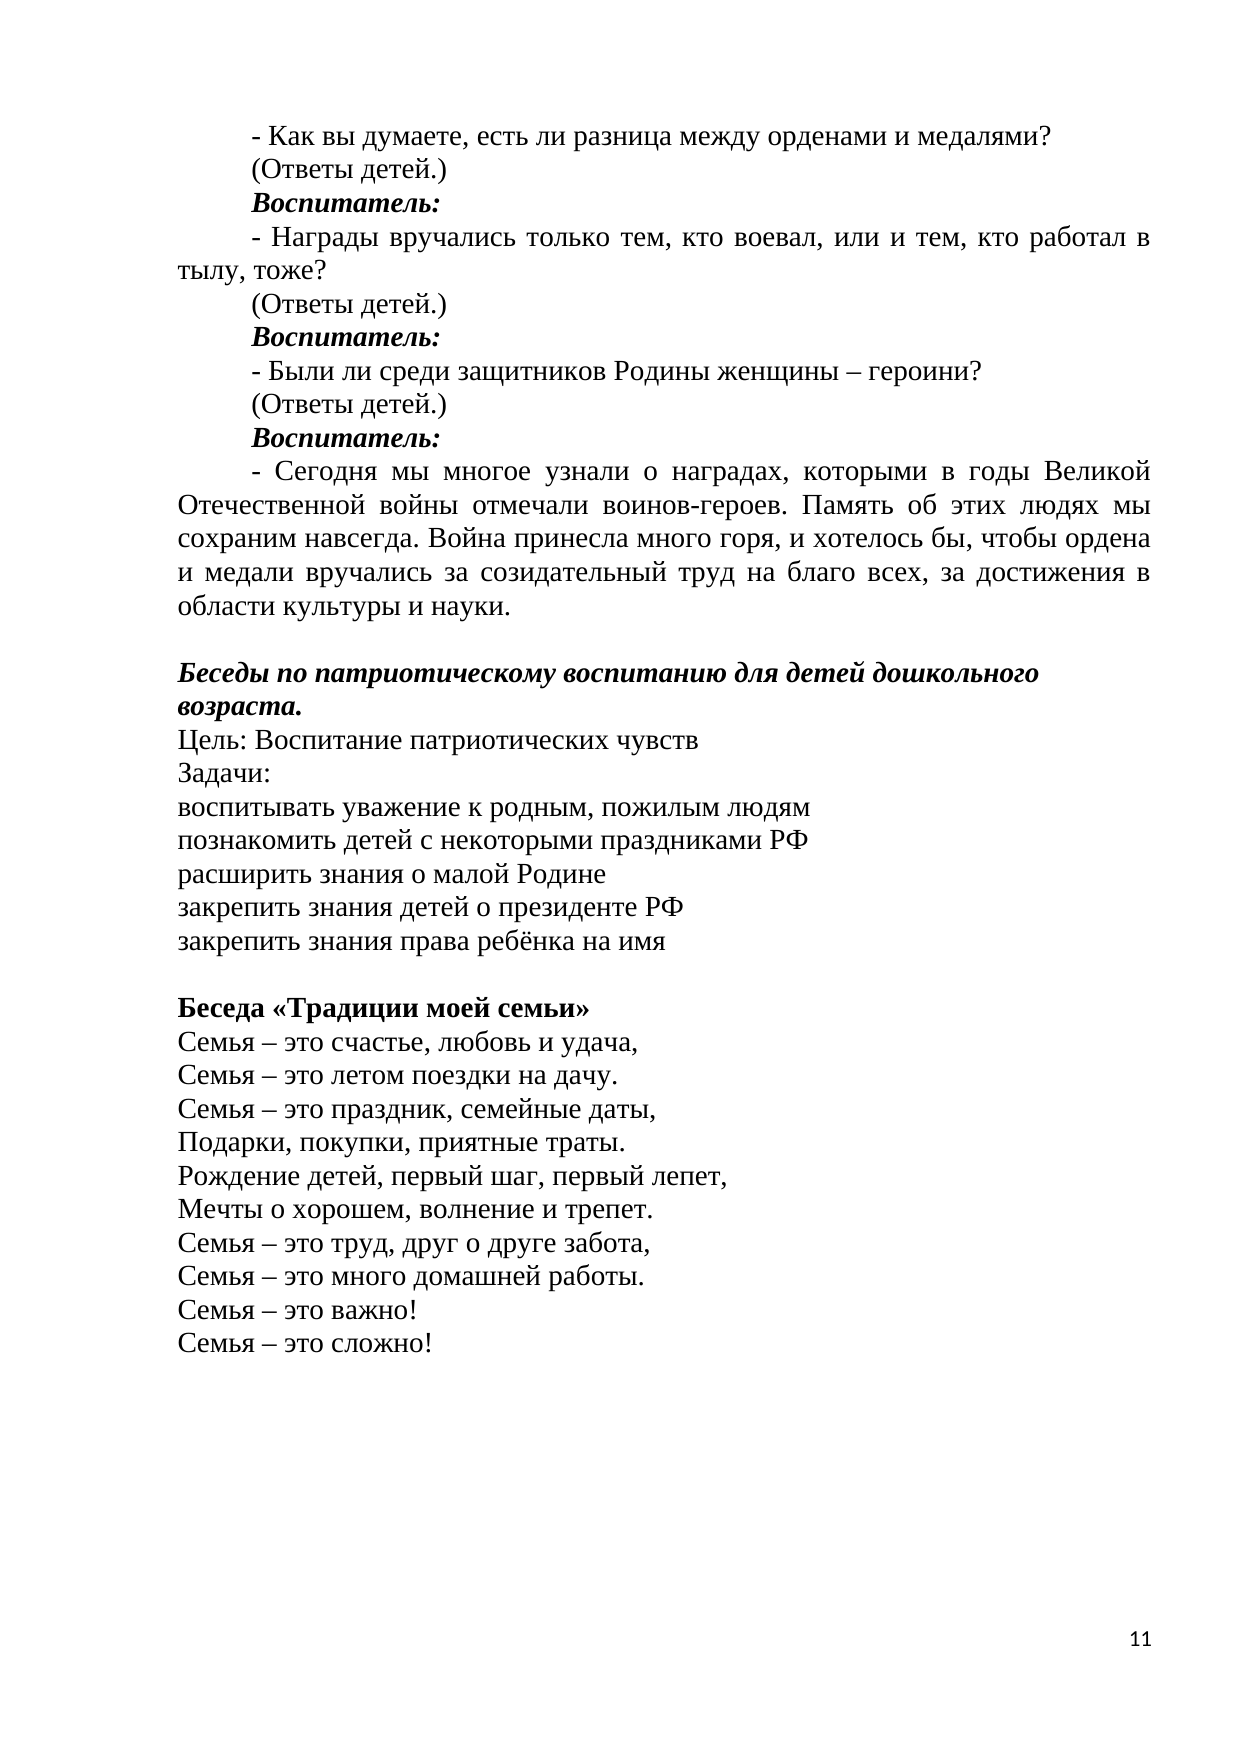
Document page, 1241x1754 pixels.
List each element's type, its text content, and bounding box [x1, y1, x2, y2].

text Воспитатель: [177, 319, 1152, 353]
text Семья – это летом поездки на дачу. [177, 1057, 1152, 1091]
text - Как вы думаете, есть ли разница между орденами и медалями? [177, 118, 1152, 152]
text - Сегодня мы многое узнали о наградах, которыми в годы Великой Отечественной войны отмечали воинов-героев. Память об этих людях мы сохраним навсегда. Война принесла много горя, и хотелось бы, чтобы ордена и медали вручались за созидательный труд на благо всех, за достижения в области культуры и науки. [177, 453, 1152, 621]
text (Ответы детей.) [177, 286, 1152, 319]
text Беседы по патриотическому воспитанию для детей дошкольного возраста. [177, 655, 1152, 722]
text Подарки, покупки, приятные траты. [177, 1124, 1152, 1158]
text Семья – это праздник, семейные даты, [177, 1091, 1152, 1124]
text Цель: Воспитание патриотических чувств [177, 722, 1152, 755]
text расширить знания о малой Родине [177, 856, 1152, 889]
text закрепить знания детей о президенте РФ [177, 889, 1152, 923]
text закрепить знания права ребёнка на имя [177, 923, 1152, 957]
text Задачи: [177, 755, 1152, 789]
text Беседа «Традиции моей семьи» [177, 990, 1152, 1024]
text Воспитатель: [177, 420, 1152, 453]
text Мечты о хорошем, волнение и трепет. [177, 1191, 1152, 1225]
text воспитывать уважение к родным, пожилым людям [177, 789, 1152, 822]
text Воспитатель: [177, 185, 1152, 219]
text Семья – это много домашней работы. [177, 1258, 1152, 1292]
text (Ответы детей.) [177, 152, 1152, 185]
text познакомить детей с некоторыми праздниками РФ [177, 822, 1152, 856]
text (Ответы детей.) [177, 386, 1152, 420]
text - Награды вручались только тем, кто воевал, или и тем, кто работал в тылу, тоже? [177, 219, 1152, 286]
text Рождение детей, первый шаг, первый лепет, [177, 1158, 1152, 1191]
text Семья – это счастье, любовь и удача, [177, 1024, 1152, 1057]
text Семья – это сложно! [177, 1326, 1152, 1359]
text - Были ли среди защитников Родины женщины – героини? [177, 353, 1152, 386]
text Семья – это труд, друг о друге забота, [177, 1225, 1152, 1258]
text Семья – это важно! [177, 1292, 1152, 1326]
